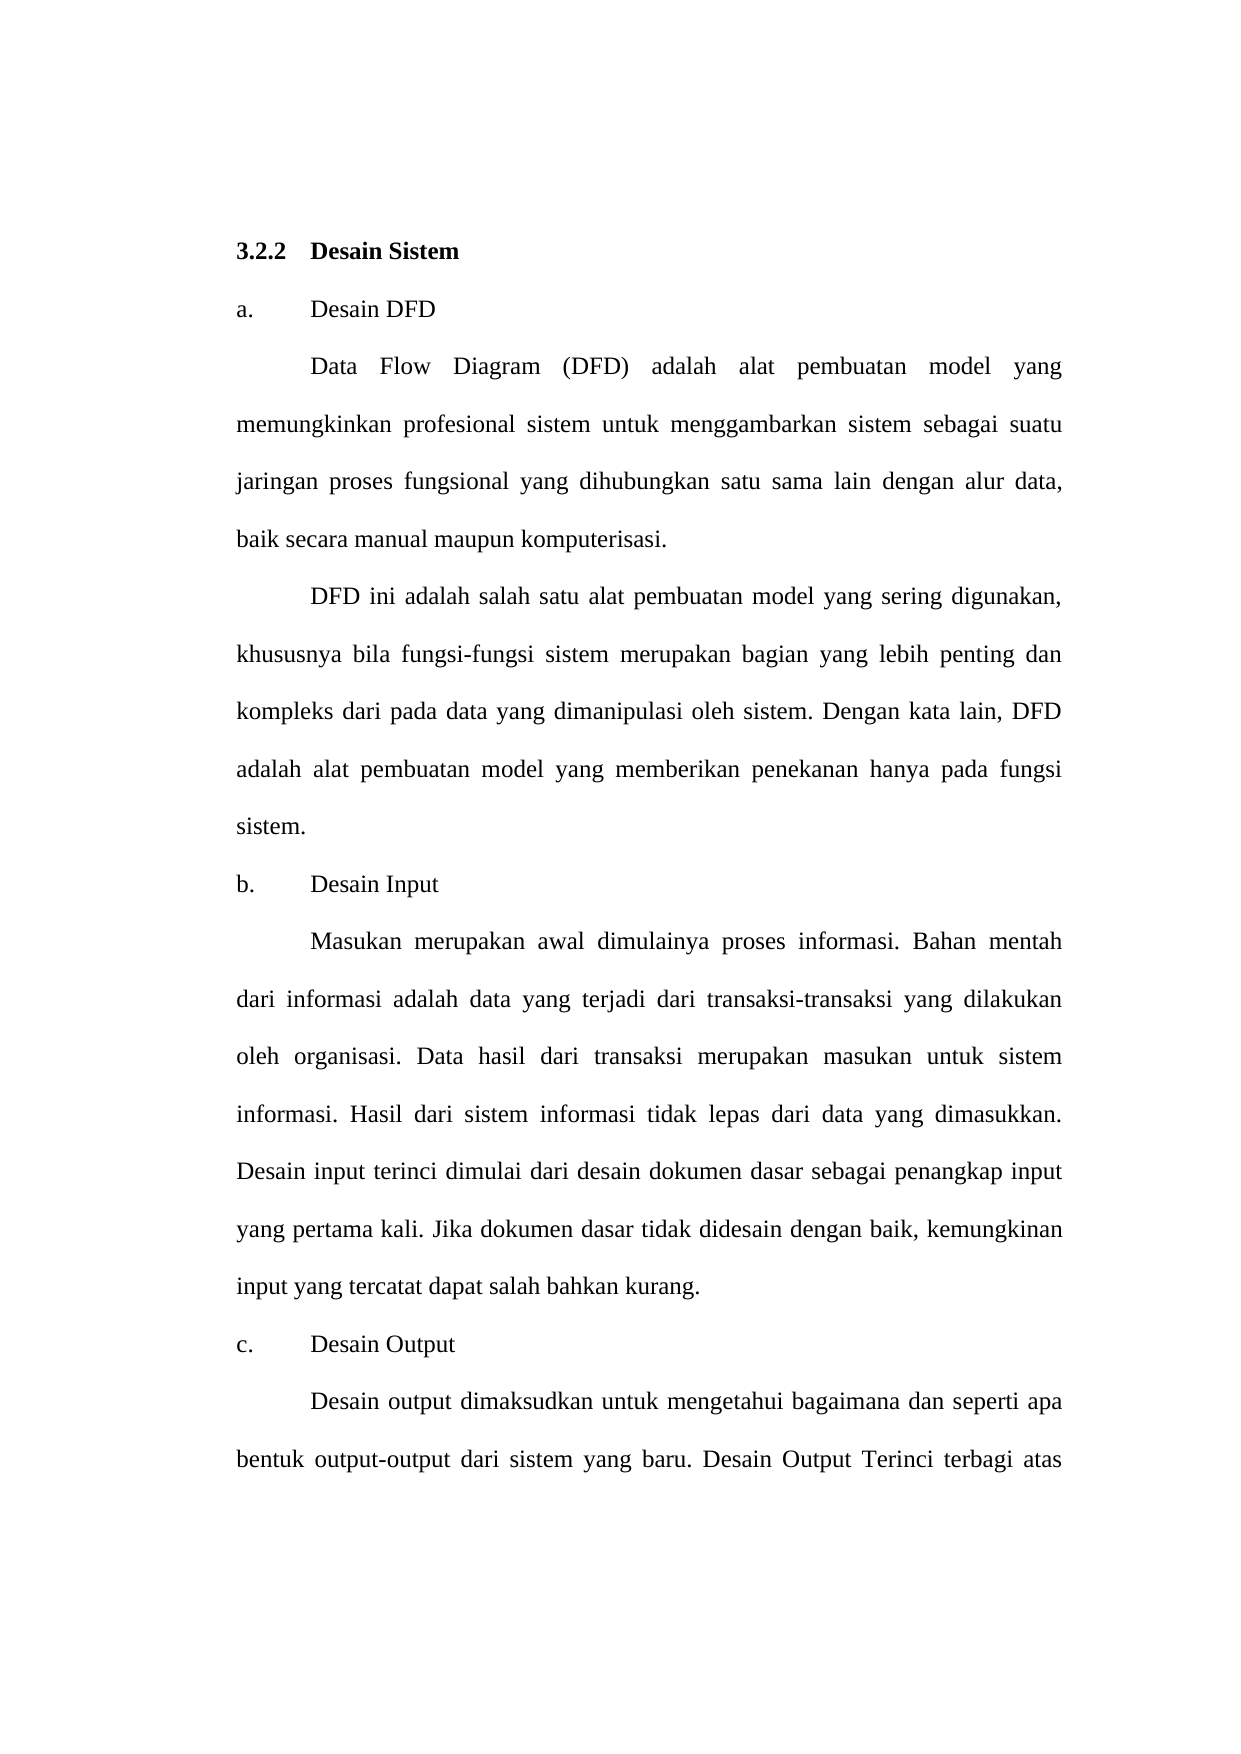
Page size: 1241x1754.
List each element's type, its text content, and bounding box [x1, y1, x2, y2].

text DFD ini adalah salah satu alat pembuatan model yang sering digunakan, khususnya bila fungsi-fungsi sistem merupakan bagian yang lebih penting dan kompleks dari pada data yang dimanipulasi oleh sistem. Dengan kata lain, DFD adalah alat pembuatan model yang memberikan penekanan hanya pada fungsi sistem. [236, 581, 1063, 840]
text Data Flow Diagram (DFD) adalah alat pembuatan model yang memungkinkan profesional sistem untuk menggambarkan sistem sebagai suatu jaringan proses fungsional yang dihubungkan satu sama lain dengan alur data, baik secara manual maupun komputerisasi. [236, 351, 1063, 552]
text Masukan merupakan awal dimulainya proses informasi. Bahan mentah dari informasi adalah data yang terjadi dari transaksi-transaksi yang dilakukan oleh organisasi. Data hasil dari transaksi merupakan masukan untuk sistem informasi. Hasil dari sistem informasi tidak lepas dari data yang dimasukkan. Desain input terinci dimulai dari desain dokumen dasar sebagai penangkap input yang pertama kali. Jika dokumen dasar tidak didesain dengan baik, kemungkinan input yang tercatat dapat salah bahkan kurang. [236, 926, 1063, 1300]
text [236, 1386, 1063, 1472]
list Desain DFD [236, 294, 1063, 322]
list Desain Input [236, 869, 1063, 897]
subtitle Desain Sistem [236, 236, 1063, 265]
list Desain Output [236, 1329, 1063, 1357]
